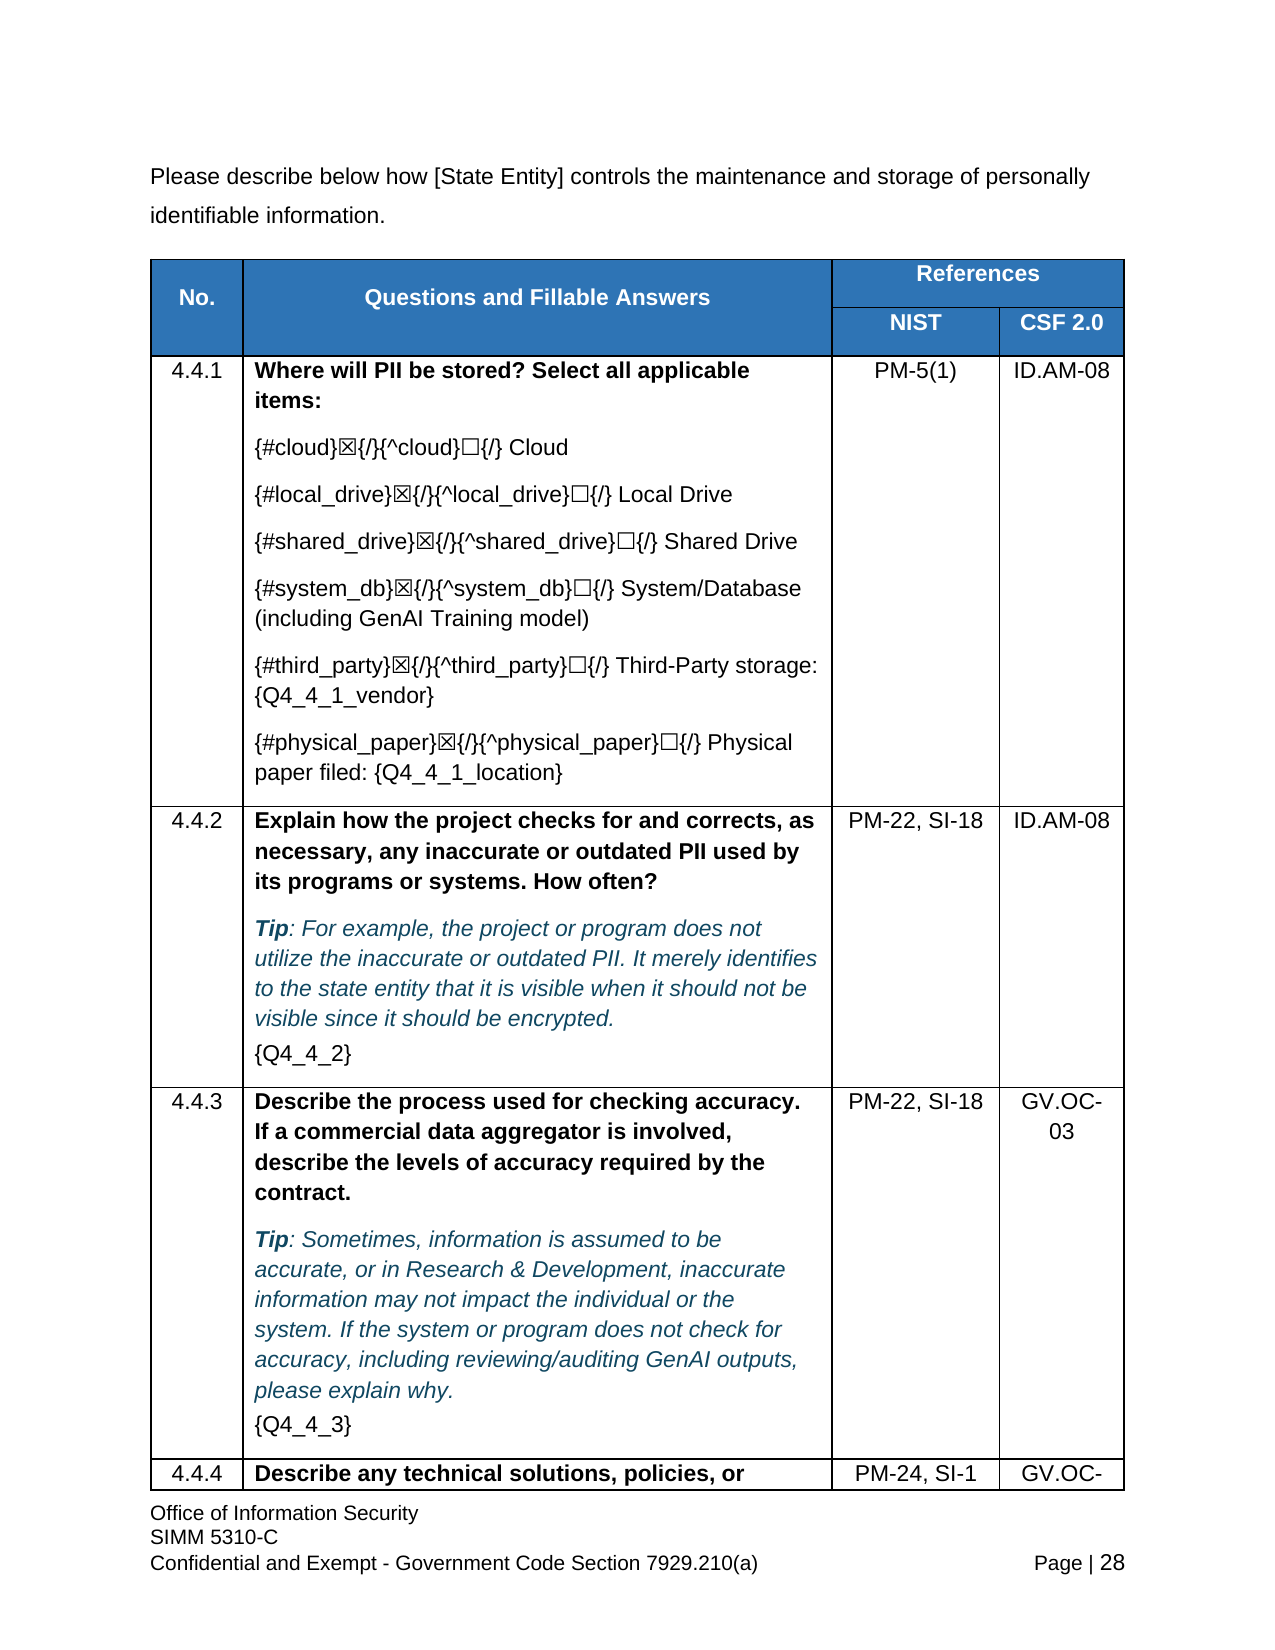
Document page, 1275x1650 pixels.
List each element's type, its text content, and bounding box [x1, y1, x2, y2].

table_cell NIST [833, 308, 999, 355]
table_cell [244, 1460, 831, 1489]
table_cell PM-24, SI-1 [833, 1460, 999, 1489]
table_cell PM-22, SI-18 [833, 807, 999, 1087]
table_cell 4.4.1 [152, 357, 242, 806]
table_cell 4.4.4 [152, 1460, 242, 1489]
table_cell CSF 2.0 [1000, 308, 1123, 355]
table_cell Where will PII be stored? Select all applicable items: {#cloud}☒{/}{^cloud}☐{/} Cloud {#local_drive}☒{/}{^local_drive}☐{/} Local Drive {#shared_drive}☒{/}{^shared_drive}☐{/} Shared Drive {#system_db}☒{/}{^system_db}☐{/} System/Database (including GenAI Training model) {#third_party}☒{/}{^third_party}☐{/} Third-Party storage: {Q4_4_1_vendor} {#physical_paper}☒{/}{^physical_paper}☐{/} Physical paper filed: {Q4_4_1_location} [244, 357, 831, 806]
table_cell PM-22, SI-18 [833, 1088, 999, 1458]
table_cell 4.4.2 [152, 807, 242, 1087]
table_cell PM-5(1) [833, 357, 999, 806]
table_header No. [152, 260, 242, 355]
table_cell ID.AM-08 [1000, 807, 1123, 1087]
table_cell ID.AM-08 [1000, 357, 1123, 806]
text Please describe below how [State Entity] controls the maintenance and storage of personally identifiable information. [150, 163, 1125, 229]
table_cell Explain how the project checks for and corrects, as necessary, any inaccurate or outdated PII used by its programs or systems. How often? Tip: For example, the project or program does not utilize the inaccurate or outdated PII. It merely identifies to the state entity that it is visible when it should not be visible since it should be encrypted. {Q4_4_2} [244, 807, 831, 1087]
table_cell Describe the process used for checking accuracy. If a commercial data aggregator is involved, describe the levels of accuracy required by the contract. Tip: Sometimes, information is assumed to be accurate, or in Research & Development, inaccurate information may not impact the individual or the system. If the system or program does not check for accuracy, including reviewing/auditing GenAI outputs, please explain why. {Q4_4_3} [244, 1088, 831, 1458]
table_cell GV.OC-03 [1000, 1460, 1123, 1489]
table_cell 4.4.3 [152, 1088, 242, 1458]
table_cell GV.OC-03 [1000, 1088, 1123, 1458]
table_header Questions and Fillable Answers [244, 260, 831, 355]
table_header References [833, 260, 1123, 307]
